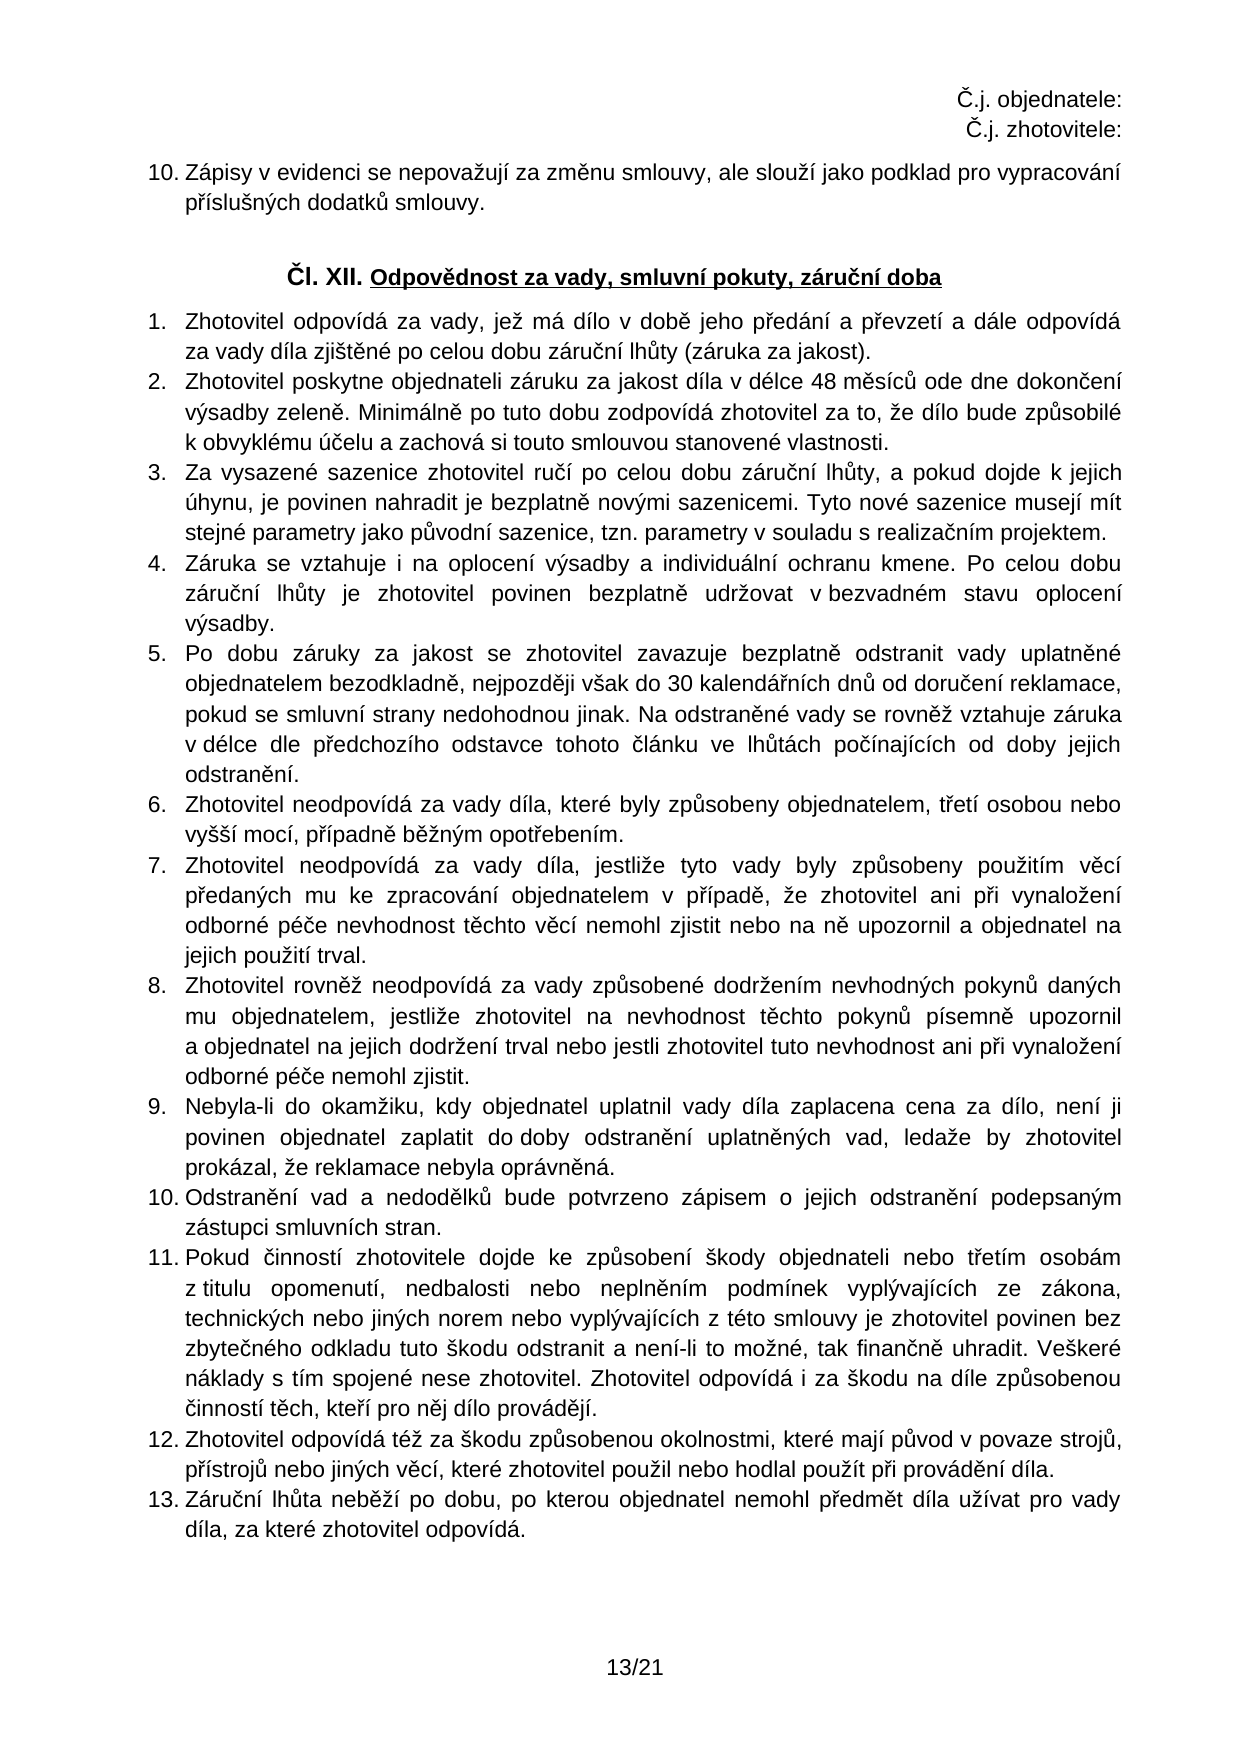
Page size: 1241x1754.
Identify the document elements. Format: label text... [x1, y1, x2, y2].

list Nebyla-li do okamžiku, kdy objednatel uplatnil vady díla zaplacena cena za dílo, není ji povinen objednatel zaplatit do doby odstranění uplatněných vad, ledaže by zhotovitel prokázal, že reklamace nebyla oprávněná. [148, 1093, 1122, 1180]
text Odpovědnost za vady, smluvní pokuty, záruční doba [148, 262, 1122, 291]
list Zhotovitel poskytne objednateli záruku za jakost díla v délce 48 měsíců ode dne dokončení výsadby zeleně. Minimálně po tuto dobu zodpovídá zhotovitel za to, že dílo bude způsobilé k obvyklému účelu a zachová si touto smlouvou stanovené vlastnosti. [148, 368, 1122, 455]
list Pokud činností zhotovitele dojde ke způsobení škody objednateli nebo třetím osobám z titulu opomenutí, nedbalosti nebo neplněním podmínek vyplývajících ze zákona, technických nebo jiných norem nebo vyplývajících z této smlouvy je zhotovitel povinen bez zbytečného odkladu tuto škodu odstranit a není-li to možné, tak finančně uhradit. Veškeré náklady s tím spojené nese zhotovitel. Zhotovitel odpovídá i za škodu na díle způsobenou činností těch, kteří pro něj dílo provádějí. [148, 1244, 1122, 1422]
list Zápisy v evidenci se nepovažují za změnu smlouvy, ale slouží jako podklad pro vypracování příslušných dodatků smlouvy. [148, 159, 1122, 216]
list Zhotovitel odpovídá za vady, jež má dílo v době jeho předání a převzetí a dále odpovídá za vady díla zjištěné po celou dobu záruční lhůty (záruka za jakost). [148, 308, 1122, 364]
list Zhotovitel neodpovídá za vady díla, jestliže tyto vady byly způsobeny použitím věcí předaných mu ke zpracování objednatelem v případě, že zhotovitel ani při vynaložení odborné péče nevhodnost těchto věcí nemohl zjistit nebo na ně upozornil a objednatel na jejich použití trval. [148, 852, 1122, 968]
list Záruka se vztahuje i na oplocení výsadby a individuální ochranu kmene. Po celou dobu záruční lhůty je zhotovitel povinen bezplatně udržovat v bezvadném stavu oplocení výsadby. [148, 549, 1122, 636]
list Po dobu záruky za jakost se zhotovitel zavazuje bezplatně odstranit vady uplatněné objednatelem bezodkladně, nejpozději však do 30 kalendářních dnů od doručení reklamace, pokud se smluvní strany nedohodnou jinak. Na odstraněné vady se rovněž vztahuje záruka v délce dle předchozího odstavce tohoto článku ve lhůtách počínajících od doby jejich odstranění. [148, 640, 1122, 787]
list Odstranění vad a nedodělků bude potvrzeno zápisem o jejich odstranění podepsaným zástupci smluvních stran. [148, 1184, 1122, 1240]
list Za vysazené sazenice zhotovitel ručí po celou dobu záruční lhůty, a pokud dojde k jejich úhynu, je povinen nahradit je bezplatně novými sazenicemi. Tyto nové sazenice musejí mít stejné parametry jako původní sazenice, tzn. parametry v souladu s realizačním projektem. [148, 459, 1122, 546]
list Zhotovitel neodpovídá za vady díla, které byly způsobeny objednatelem, třetí osobou nebo vyšší mocí, případně běžným opotřebením. [148, 791, 1122, 848]
list Zhotovitel rovněž neodpovídá za vady způsobené dodržením nevhodných pokynů daných mu objednatelem, jestliže zhotovitel na nevhodnost těchto pokynů písemně upozornil a objednatel na jejich dodržení trval nebo jestli zhotovitel tuto nevhodnost ani při vynaložení odborné péče nemohl zjistit. [148, 972, 1122, 1089]
list Záruční lhůta neběží po dobu, po kterou objednatel nemohl předmět díla užívat pro vady díla, za které zhotovitel odpovídá. [148, 1486, 1122, 1542]
list Zhotovitel odpovídá též za škodu způsobenou okolnostmi, které mají původ v povaze strojů, přístrojů nebo jiných věcí, které zhotovitel použil nebo hodlal použít při provádění díla. [148, 1426, 1122, 1482]
